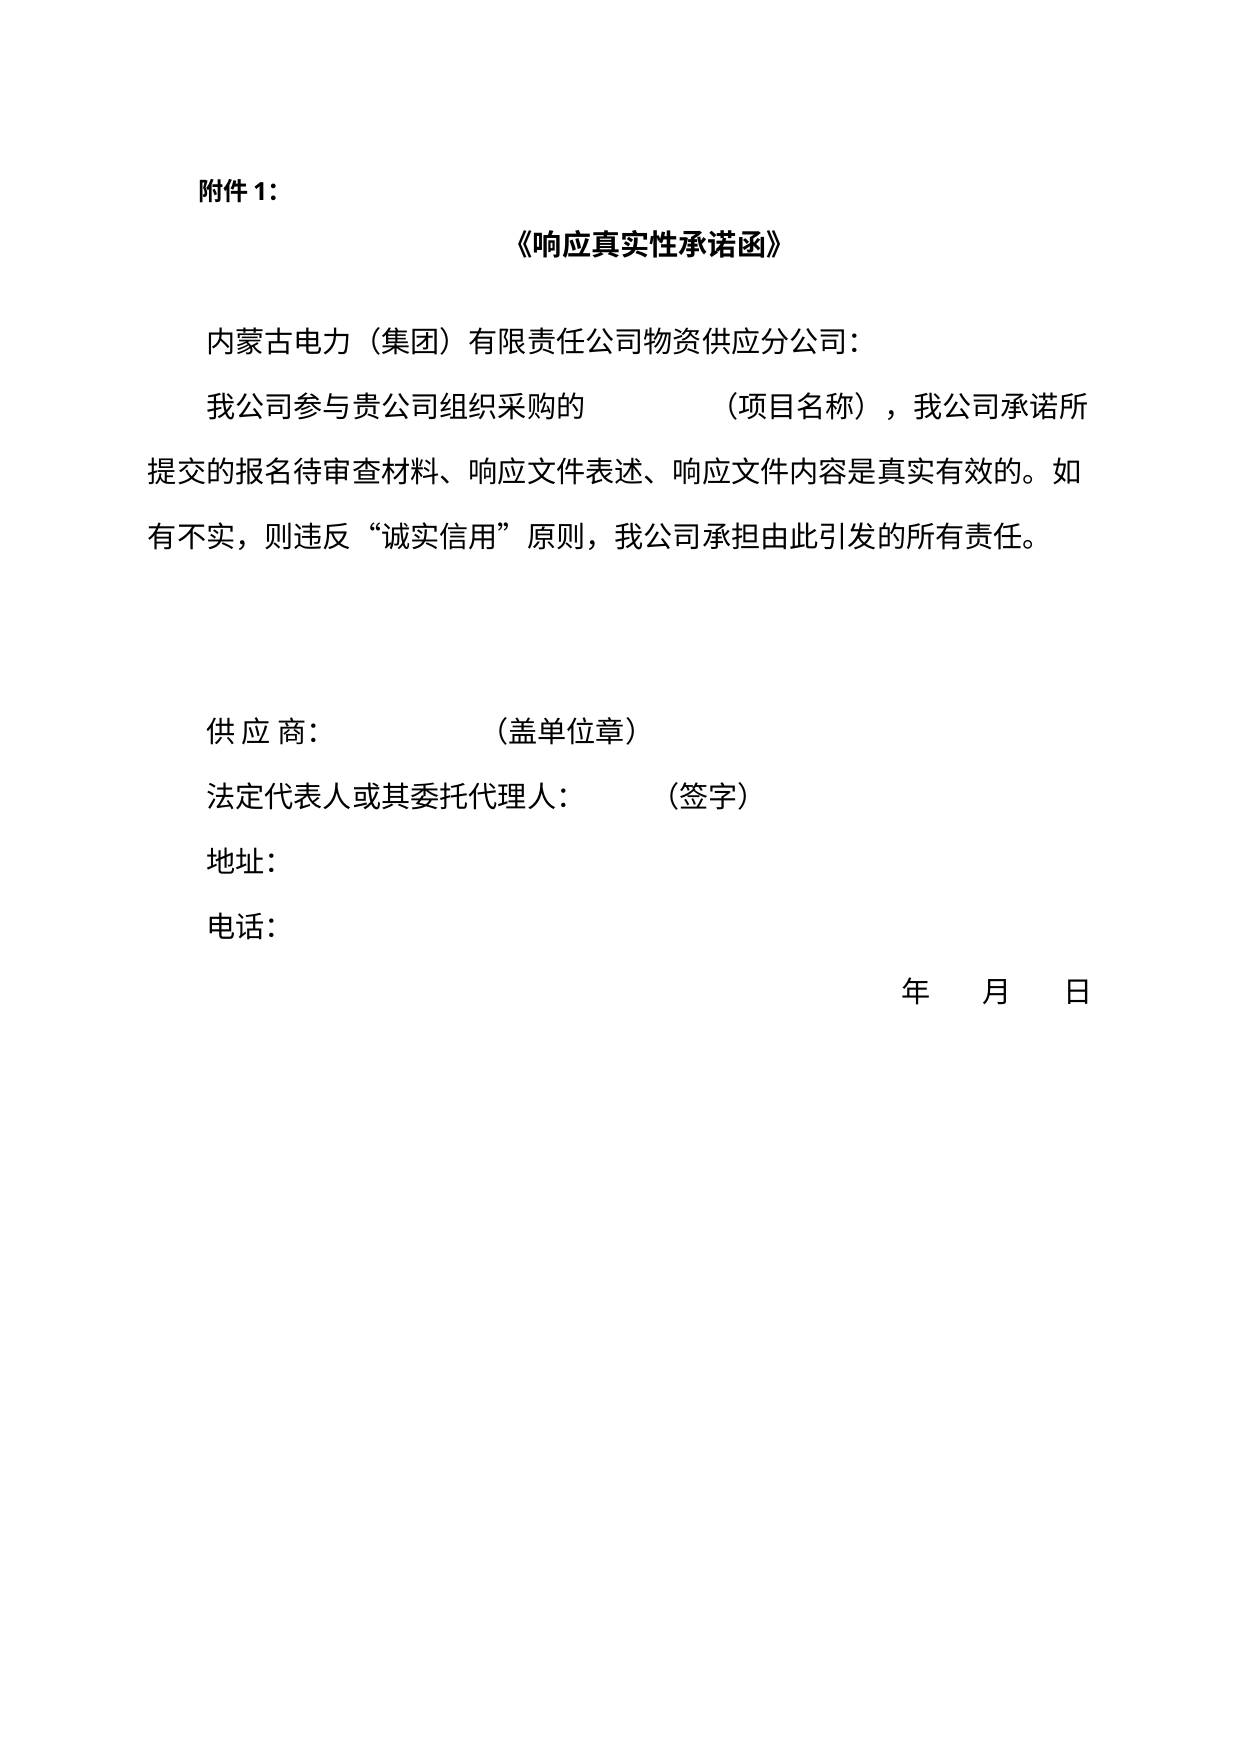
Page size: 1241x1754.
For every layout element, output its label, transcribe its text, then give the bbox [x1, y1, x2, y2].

table_cell 法定代表人或其委托代理人： （签字） [136, 763, 1104, 827]
text 内蒙古电力（集团）有限责任公司物资供应分公司： [148, 307, 1093, 372]
table_cell 电话： [136, 893, 1104, 957]
table_header 供 应 商： （盖单位章） [136, 698, 1104, 762]
table_cell 年 月 日 [136, 958, 1104, 1022]
text 我公司参与贵公司组织采购的 （项目名称），我公司承诺所提交的报名待审查材料、响应文件表述、响应文件内容是真实有效的。如有不实，则违反“诚实信用”原则，我公司承担由此引发的所有责任。 [148, 372, 1093, 567]
text 《响应真实性承诺函》 [148, 210, 1093, 275]
text 附件1： [148, 162, 1093, 210]
table_cell 地址： [136, 828, 1104, 892]
